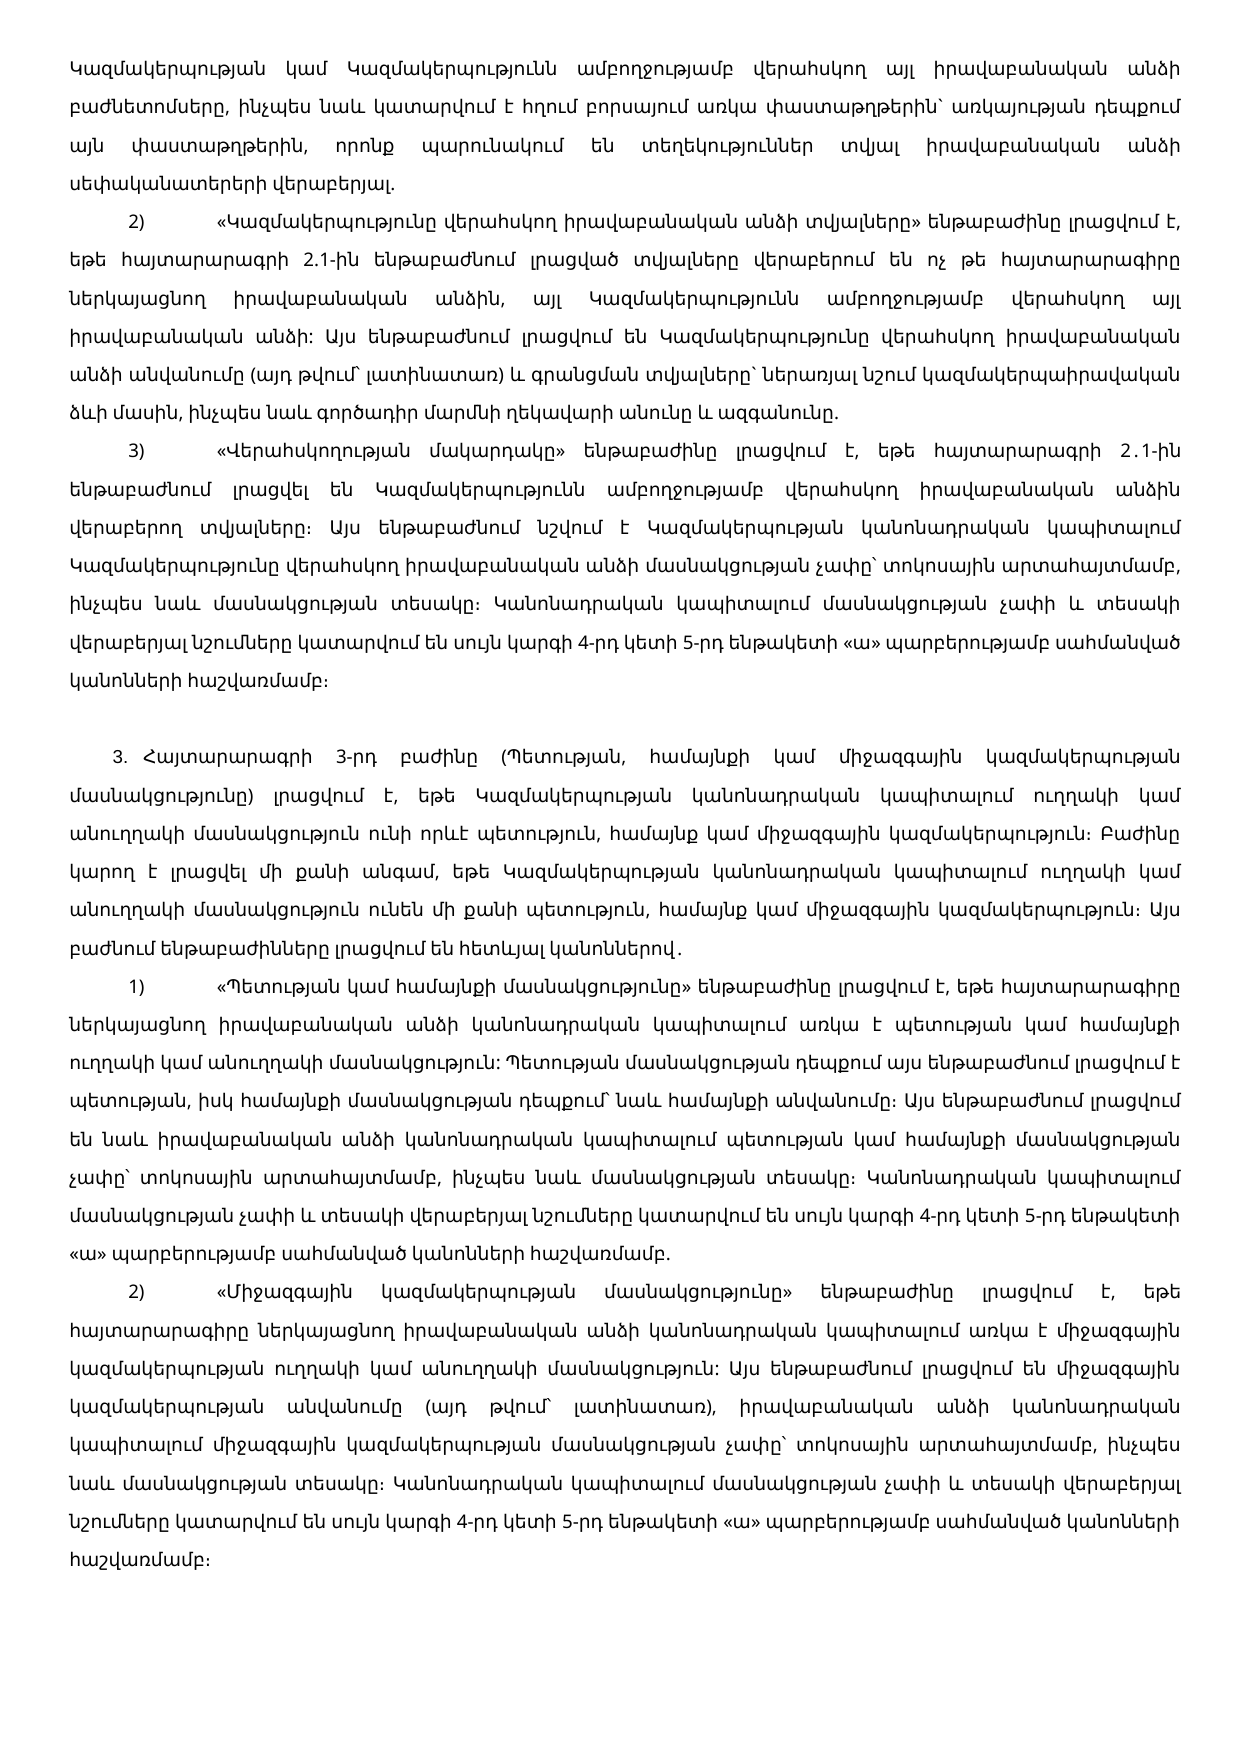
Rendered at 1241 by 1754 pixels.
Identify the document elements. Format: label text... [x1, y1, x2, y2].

list «Կազմակերպությունը վերահսկող իրավաբանական անձի տվյալները» ենթաբաժինը լրացվում է, եթե հայտարարագրի 2.1-ին ենթաբաժնում լրացված տվյալները վերաբերում են ոչ թե հայտարարագիրը ներկայացնող իրավաբանական անձին, այլ Կազմակերպությունն ամբողջությամբ վերահսկող այլ իրավաբանական անձի: Այս ենթաբաժնում լրացվում են Կազմակերպությունը վերահսկող իրավաբանական անձի անվանումը (այդ թվում՝ լատինատառ) և գրանցման տվյալները` ներառյալ նշում կազմակերպաիրավական ձևի մասին, ինչպես նաև գործադիր մարմնի ղեկավարի անունը և ազգանունը. [69, 208, 1181, 425]
list Հայտարարագրի 3-րդ բաժինը (Պետության, համայնքի կամ միջազգային կազմակերպության մասնակցությունը) լրացվում է, եթե Կազմակերպության կանոնադրական կապիտալում ուղղակի կամ անուղղակի մասնակցություն ունի որևէ պետություն, համայնք կամ միջազգային կազմակերպություն։ Բաժինը կարող է լրացվել մի քանի անգամ, եթե Կազմակերպության կանոնադրական կապիտալում ուղղակի կամ անուղղակի մասնակցություն ունեն մի քանի պետություն, համայնք կամ միջազգային կազմակերպություն։ Այս բաժնում ենթաբաժինները լրացվում են հետևյալ կանոններով․ [69, 744, 1181, 960]
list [69, 56, 1181, 196]
list «Պետության կամ համայնքի մասնակցությունը» ենթաբաժինը լրացվում է, եթե հայտարարագիրը ներկայացնող իրավաբանական անձի կանոնադրական կապիտալում առկա է պետության կամ համայնքի ուղղակի կամ անուղղակի մասնակցություն: Պետության մասնակցության դեպքում այս ենթաբաժնում լրացվում է պետության, իսկ համայնքի մասնակցության դեպքում՝ նաև համայնքի անվանումը։ Այս ենթաբաժնում լրացվում են նաև իրավաբանական անձի կանոնադրական կապիտալում պետության կամ համայնքի մասնակցության չափը՝ տոկոսային արտահայտմամբ, ինչպես նաև մասնակցության տեսակը։ Կանոնադրական կապիտալում մասնակցության չափի և տեսակի վերաբերյալ նշումները կատարվում են սույն կարգի 4-րդ կետի 5-րդ ենթակետի «ա» պարբերությամբ սահմանված կանոնների հաշվառմամբ. [69, 973, 1181, 1266]
list «Միջազգային կազմակերպության մասնակցությունը» ենթաբաժինը լրացվում է, եթե հայտարարագիրը ներկայացնող իրավաբանական անձի կանոնադրական կապիտալում առկա է միջազգային կազմակերպության ուղղակի կամ անուղղակի մասնակցություն: Այս ենթաբաժնում լրացվում են միջազգային կազմակերպության անվանումը (այդ թվում՝ լատինատառ), իրավաբանական անձի կանոնադրական կապիտալում միջազգային կազմակերպության մասնակցության չափը՝ տոկոսային արտահայտմամբ, ինչպես նաև մասնակցության տեսակը։ Կանոնադրական կապիտալում մասնակցության չափի և տեսակի վերաբերյալ նշումները կատարվում են սույն կարգի 4-րդ կետի 5-րդ ենթակետի «ա» պարբերությամբ սահմանված կանոնների հաշվառմամբ։ [69, 1279, 1181, 1572]
list «Վերահսկողության մակարդակը» ենթաբաժինը լրացվում է, եթե հայտարարագրի 2․1-ին ենթաբաժնում լրացվել են Կազմակերպությունն ամբողջությամբ վերահսկող իրավաբանական անձին վերաբերող տվյալները։ Այս ենթաբաժնում նշվում է Կազմակերպության կանոնադրական կապիտալում Կազմակերպությունը վերահսկող իրավաբանական անձի մասնակցության չափը՝ տոկոսային արտահայտմամբ, ինչպես նաև մասնակցության տեսակը։ Կանոնադրական կապիտալում մասնակցության չափի և տեսակի վերաբերյալ նշումները կատարվում են սույն կարգի 4-րդ կետի 5-րդ ենթակետի «ա» պարբերությամբ սահմանված կանոնների հաշվառմամբ։ [69, 438, 1181, 693]
